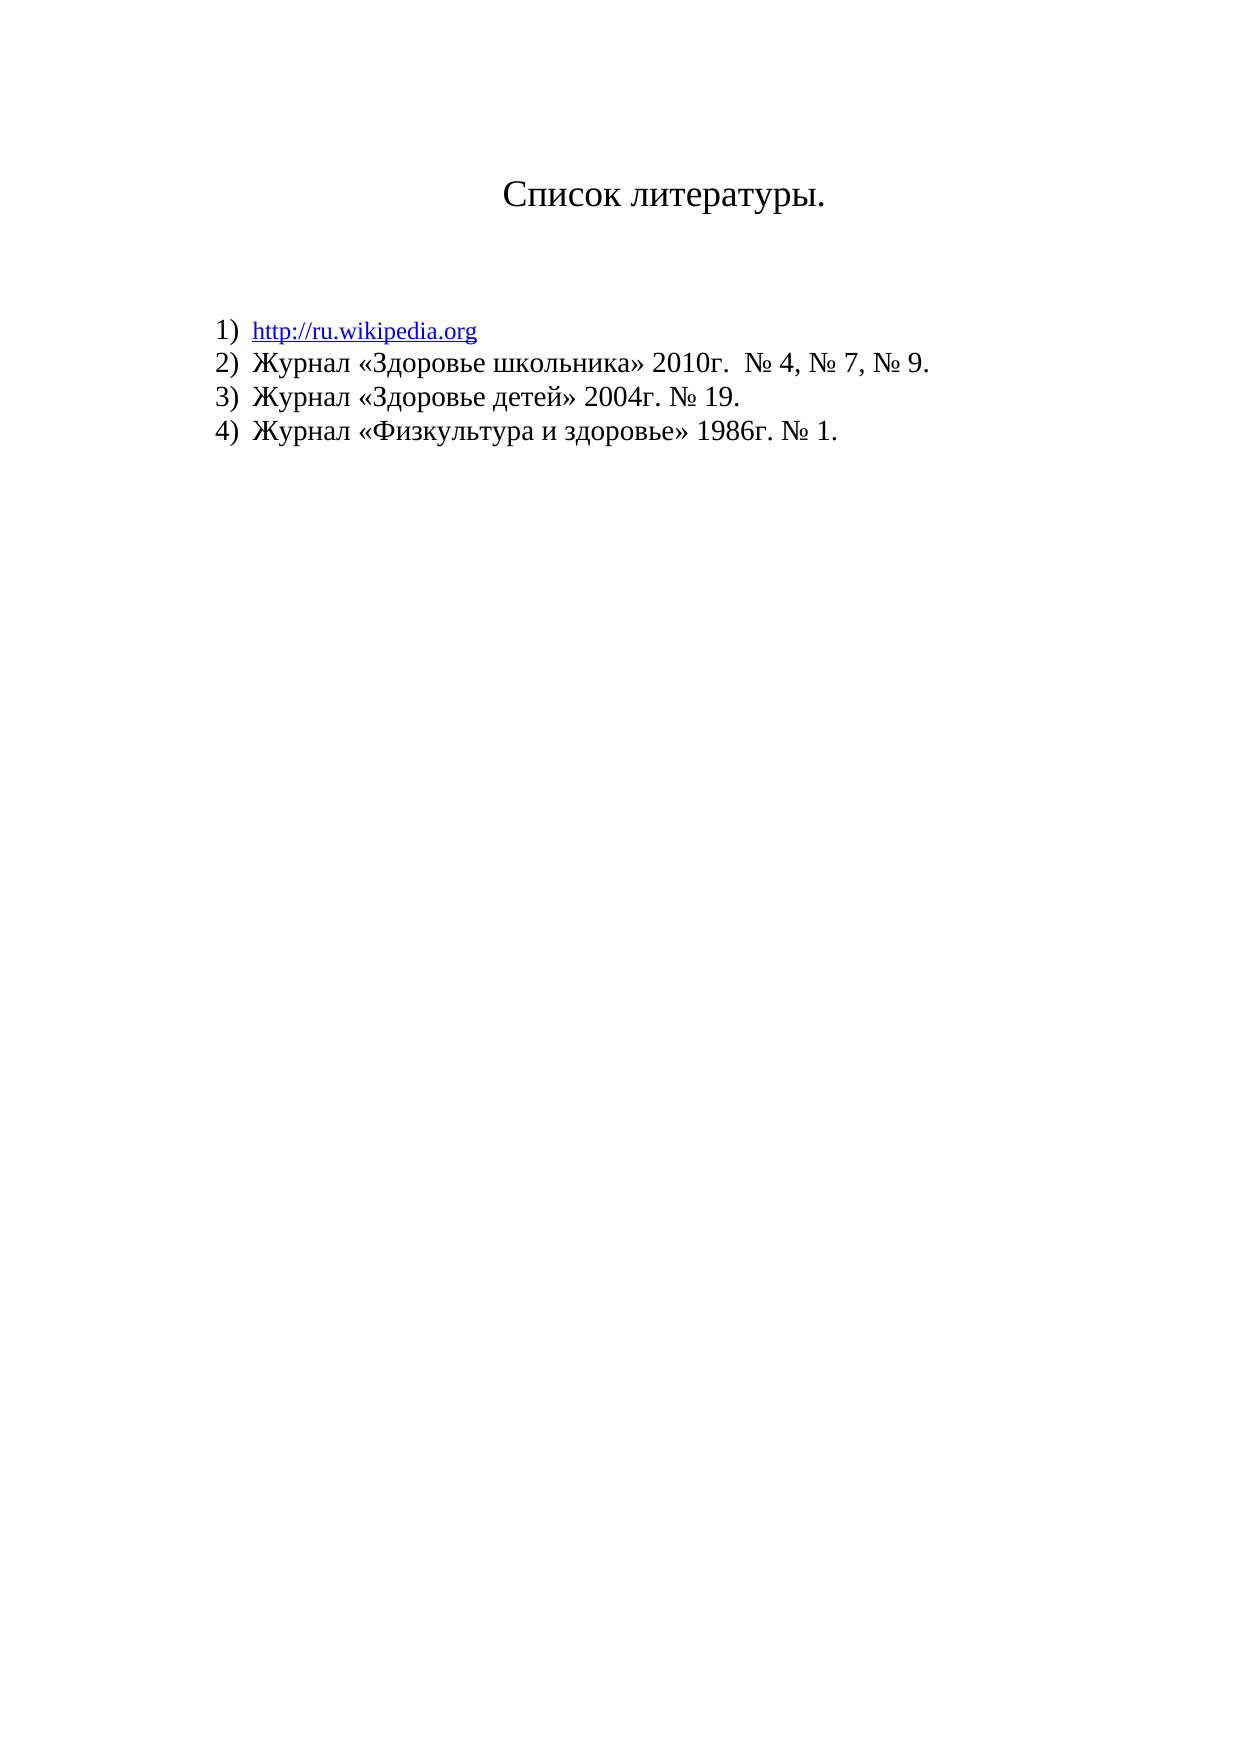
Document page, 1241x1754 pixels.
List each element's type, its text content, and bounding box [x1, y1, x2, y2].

list Журнал «Здоровье школьника» 2010г. № 4, № 7, № 9. [215, 346, 1152, 379]
list Журнал «Физкультура и здоровье» 1986г. № 1. [215, 413, 1152, 446]
list http://ru.wikipedia.org [215, 312, 1152, 346]
text Список литературы. [177, 171, 1152, 214]
list Журнал «Здоровье детей» 2004г. № 19. [215, 379, 1152, 413]
